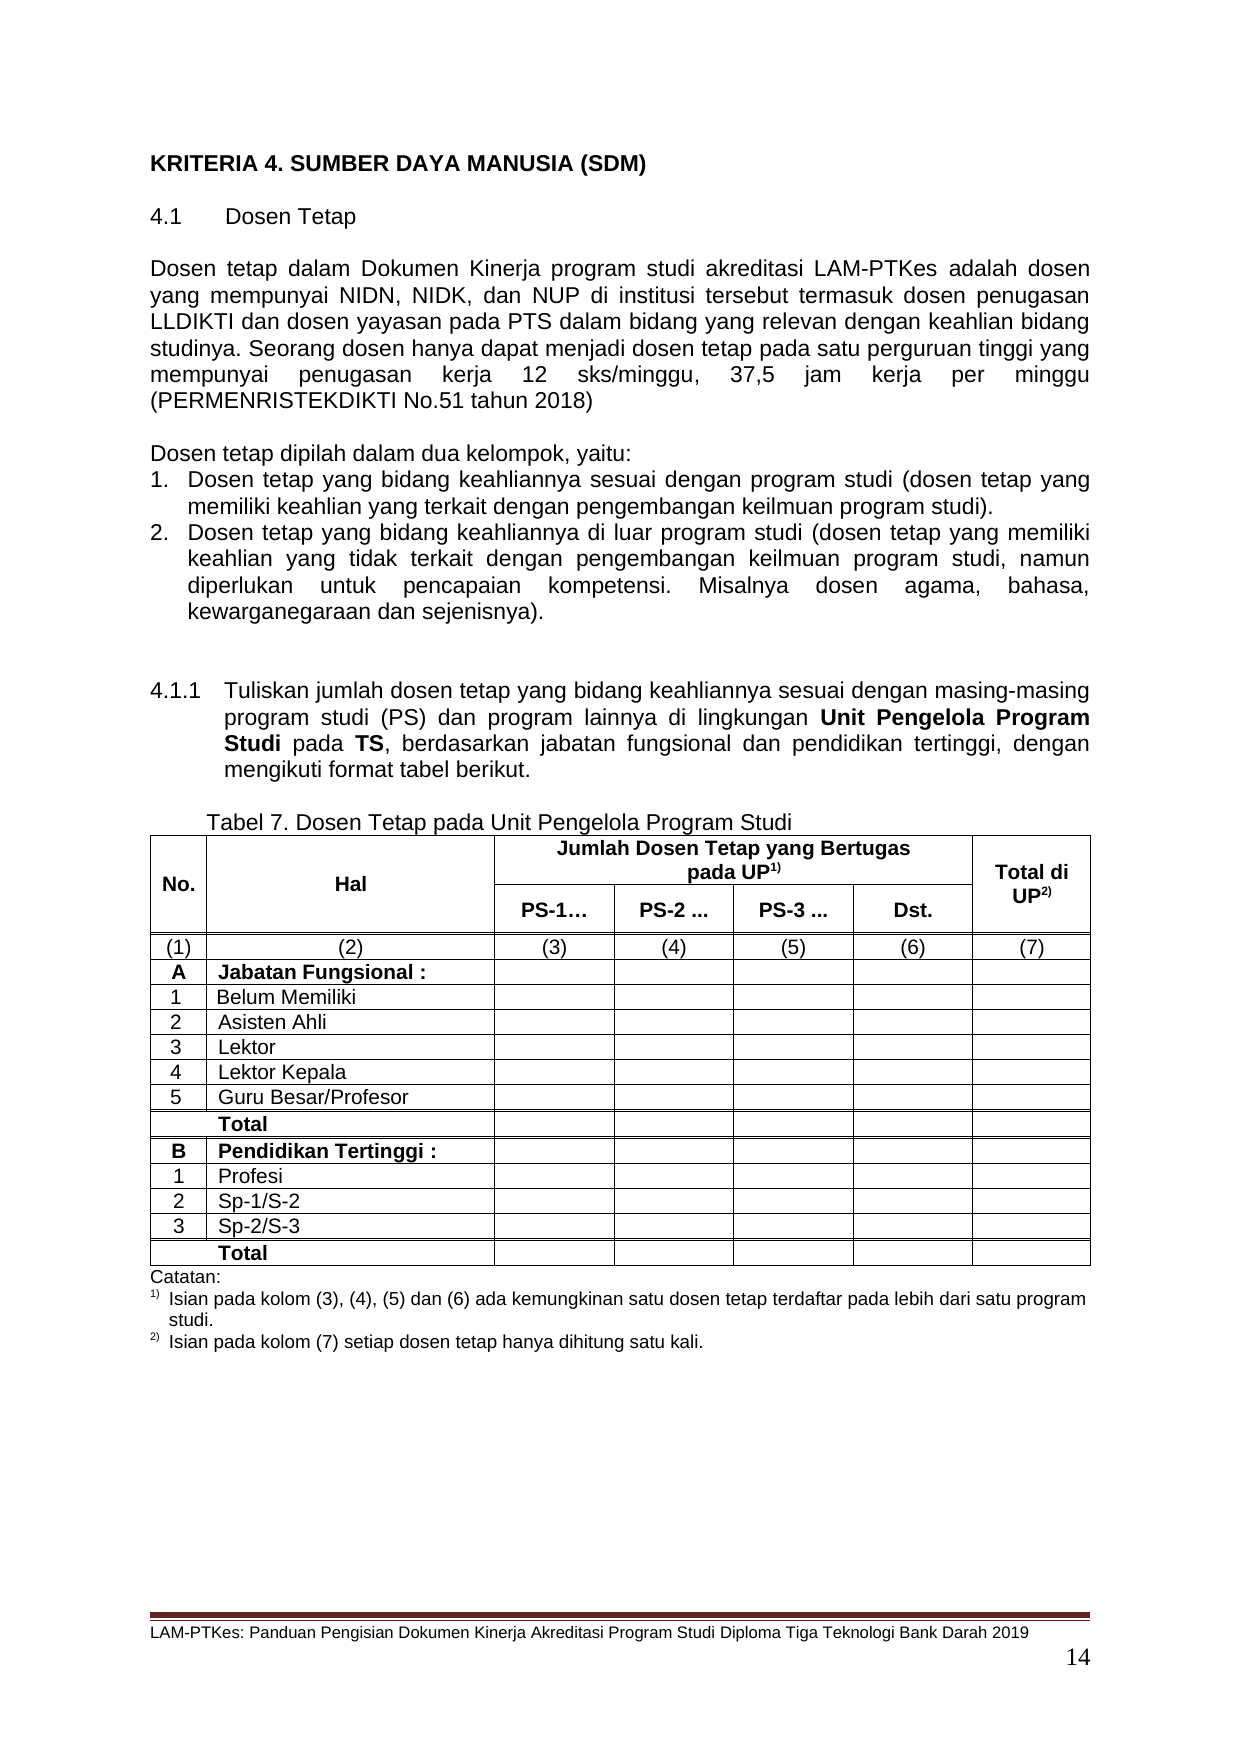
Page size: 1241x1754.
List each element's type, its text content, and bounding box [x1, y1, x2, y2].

table_cell Guru Besar/Profesor [207, 1085, 494, 1109]
table_cell [854, 1112, 972, 1136]
table_cell [734, 1035, 853, 1059]
text 1) Isian pada kolom (3), (4), (5) dan (6) ada kemungkinan satu dosen tetap terdaftar pada lebih dari satu program studi. [150, 1287, 1090, 1331]
table_cell 2 [151, 1010, 206, 1034]
table_cell [495, 1214, 614, 1238]
text 4.1 Dosen Tetap [150, 203, 1090, 229]
table_cell [973, 1060, 1090, 1084]
table_cell [495, 1241, 614, 1265]
table_cell [854, 1035, 972, 1059]
table_cell [854, 1060, 972, 1084]
table_cell [615, 960, 733, 984]
text 2) Isian pada kolom (7) setiap dosen tetap hanya dihitung satu kali. [150, 1331, 1090, 1352]
table_cell [615, 1164, 733, 1188]
table_cell (5) [734, 935, 853, 959]
table_cell [854, 1085, 972, 1109]
table_cell [495, 960, 614, 984]
text 4.1.1 Tuliskan jumlah dosen tetap yang bidang keahliannya sesuai dengan masing-masing program studi (PS) dan program lainnya di lingkungan Unit Pengelola Program Studi pada TS, berdasarkan jabatan fungsional dan pendidikan tertinggi, dengan mengikuti format tabel berikut. [150, 677, 1090, 782]
table_cell [854, 985, 972, 1009]
table_cell 2 [151, 1189, 206, 1213]
table_cell [495, 1112, 614, 1136]
table_cell [615, 1035, 733, 1059]
text Dosen tetap dalam Dokumen Kinerja program studi akreditasi LAM-PTKes adalah dosen yang mempunyai NIDN, NIDK, dan NUP di institusi tersebut termasuk dosen penugasan LLDIKTI dan dosen yayasan pada PTS dalam bidang yang relevan dengan keahlian bidang studinya. Seorang dosen hanya dapat menjadi dosen tetap pada satu perguruan tinggi yang mempunyai penugasan kerja 12 sks/minggu, 37,5 jam kerja per minggu (PERMENRISTEKDIKTI No.51 tahun 2018) [150, 255, 1090, 413]
table_cell [734, 1214, 853, 1238]
text Tabel 7. Dosen Tetap pada Unit Pengelola Program Studi [206, 809, 1090, 835]
table_cell (7) [973, 935, 1090, 959]
table_cell [854, 1164, 972, 1188]
table_cell [973, 1241, 1090, 1265]
table_cell [495, 1035, 614, 1059]
table_cell A [151, 960, 206, 984]
table_cell 4 [151, 1060, 206, 1084]
table_header Total di UP2) [973, 836, 1090, 932]
table_cell Lektor [207, 1035, 494, 1059]
table_cell [854, 1189, 972, 1213]
table_cell PS-3 ... [734, 885, 853, 932]
table_cell [615, 1085, 733, 1109]
table_cell Dst. [854, 885, 972, 932]
table_cell Lektor Kepala [207, 1060, 494, 1084]
table_cell PS-1… [495, 885, 614, 932]
table_cell [615, 1112, 733, 1136]
table_cell [734, 1139, 853, 1163]
table_cell Sp-1/S-2 [207, 1189, 494, 1213]
table_cell [734, 960, 853, 984]
table_cell Sp-2/S-3 [207, 1214, 494, 1238]
table_cell [973, 960, 1090, 984]
table_cell [151, 1112, 207, 1136]
table_cell [734, 985, 853, 1009]
table_cell [854, 1241, 972, 1265]
table_cell [734, 1241, 853, 1265]
table_cell [615, 1010, 733, 1034]
table_cell [973, 1164, 1090, 1188]
table_cell Pendidikan Tertinggi : [207, 1139, 494, 1163]
table_cell 5 [151, 1085, 206, 1109]
table_cell Belum Memiliki [207, 985, 494, 1009]
table_cell [854, 960, 972, 984]
table_header Jumlah Dosen Tetap yang Bertugas pada UP1) [495, 836, 972, 884]
table_cell [615, 1214, 733, 1238]
table_cell Total [207, 1112, 494, 1136]
table_cell [495, 1164, 614, 1188]
table_cell Total [207, 1241, 494, 1265]
table_cell (6) [854, 935, 972, 959]
table_cell [151, 1241, 207, 1265]
table_cell [734, 1060, 853, 1084]
subtitle KRITERIA 4. Sumber Daya Manusia (SDM) [150, 150, 1090, 176]
text Dosen tetap dipilah dalam dua kelompok, yaitu: [150, 440, 1090, 466]
table_cell [615, 1189, 733, 1213]
table_cell [734, 1085, 853, 1109]
table_cell [495, 1085, 614, 1109]
table_cell [615, 1139, 733, 1163]
table_cell [973, 1085, 1090, 1109]
table_cell Asisten Ahli [207, 1010, 494, 1034]
table_cell [495, 985, 614, 1009]
table_cell [854, 1139, 972, 1163]
table_cell [495, 1139, 614, 1163]
table_cell PS-2 ... [615, 885, 733, 932]
table_cell [973, 1189, 1090, 1213]
table_cell [495, 1060, 614, 1084]
table_cell [615, 985, 733, 1009]
table_cell (3) [495, 935, 614, 959]
table_cell [854, 1214, 972, 1238]
table_header Hal [207, 836, 494, 932]
table_cell (4) [615, 935, 733, 959]
table_cell [734, 1010, 853, 1034]
table_cell [495, 1189, 614, 1213]
table_cell B [151, 1139, 206, 1163]
table_cell [615, 1241, 733, 1265]
text 2. Dosen tetap yang bidang keahliannya di luar program studi (dosen tetap yang memiliki keahlian yang tidak terkait dengan pengembangan keilmuan program studi, namun diperlukan untuk pencapaian kompetensi. Misalnya dosen agama, bahasa, kewarganegaraan dan sejenisnya). [150, 519, 1090, 624]
table_cell [973, 1139, 1090, 1163]
table_cell 1 [151, 985, 206, 1009]
table_cell 3 [151, 1035, 206, 1059]
table_cell 1 [151, 1164, 206, 1188]
table_cell [973, 1035, 1090, 1059]
table_cell [734, 1189, 853, 1213]
table_header No. [151, 836, 206, 932]
table_cell (1) [151, 935, 206, 959]
table_cell [973, 1112, 1090, 1136]
table_cell [615, 1060, 733, 1084]
table_cell [854, 1010, 972, 1034]
table_cell 3 [151, 1214, 206, 1238]
text Catatan: [150, 1266, 1090, 1287]
table_cell (2) [207, 935, 494, 959]
table_cell [973, 1214, 1090, 1238]
table_cell [734, 1164, 853, 1188]
table_cell [495, 1010, 614, 1034]
table_cell [973, 985, 1090, 1009]
text 1. Dosen tetap yang bidang keahliannya sesuai dengan program studi (dosen tetap yang memiliki keahlian yang terkait dengan pengembangan keilmuan program studi). [150, 466, 1090, 519]
table_cell Jabatan Fungsional : [207, 960, 494, 984]
table_cell [973, 1010, 1090, 1034]
table_cell Profesi [207, 1164, 494, 1188]
table_cell [734, 1112, 853, 1136]
